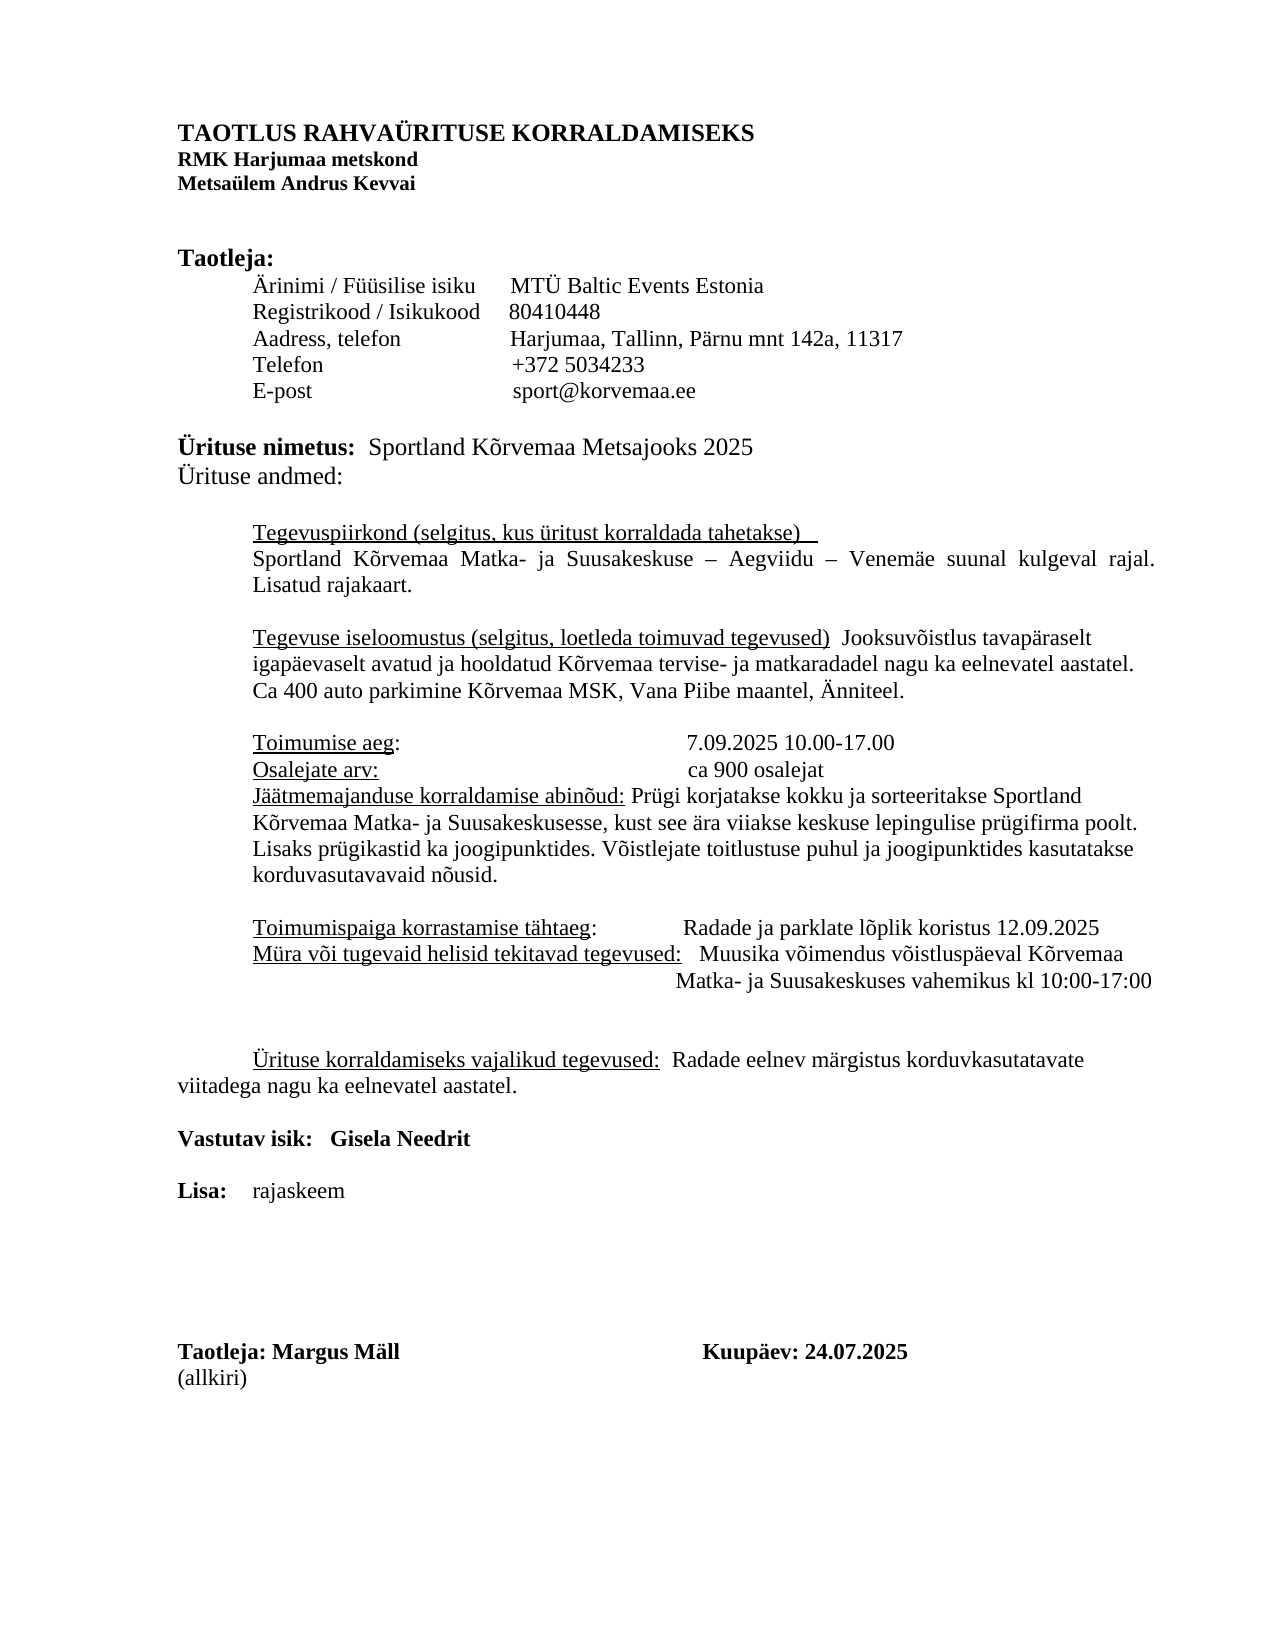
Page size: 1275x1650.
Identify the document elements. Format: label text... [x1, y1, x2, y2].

text Ca 400 auto parkimine Kõrvemaa MSK, Vana Piibe maantel, Änniteel. [252, 677, 1157, 703]
text Tegevuspiirkond (selgitus, kus üritust korraldada tahetakse) [252, 519, 1157, 545]
text Registrikood / Isikukood 80410448 [177, 298, 1157, 324]
text Toimumispaiga korrastamise tähtaeg: Radade ja parklate lõplik koristus 12.09.2025 [177, 914, 1157, 940]
text Sportland Kõrvemaa Matka- ja Suusakeskuse – Aegviidu – Venemäe suunal kulgeval rajal. Lisatud rajakaart. [252, 545, 1157, 598]
text TAOTLUS RAHVAÜRITUSE KORRALDAMISEKS [177, 118, 1157, 147]
text Ürituse andmed: [177, 461, 1157, 490]
text Toimumise aeg: 7.09.2025 10.00-17.00 [177, 729, 1157, 756]
text (allkiri) [177, 1364, 1157, 1391]
text Tegevuse iseloomustus (selgitus, loetleda toimuvad tegevused) Jooksuvõistlus tavapäraselt igapäevaselt avatud ja hooldatud Kõrvemaa tervise- ja matkaradadel nagu ka eelnevatel aastatel. [252, 624, 1157, 677]
text Jäätmemajanduse korraldamise abinõud: Prügi korjatakse kokku ja sorteeritakse Sportland Kõrvemaa Matka- ja Suusakeskusesse, kust see ära viiakse keskuse lepingulise prügifirma poolt. Lisaks prügikastid ka joogipunktides. Võistlejate toitlustuse puhul ja joogipunktides kasutatakse korduvasutavavaid nõusid. [252, 782, 1157, 888]
text Lisa: rajaskeem [177, 1177, 1157, 1204]
text Taotleja: Margus Mäll Kuupäev: 24.07.2025 [177, 1338, 1157, 1364]
text Taotleja: [177, 243, 1157, 272]
text Aadress, telefon Harjumaa, Tallinn, Pärnu mnt 142a, 11317 [177, 324, 1157, 351]
text Müra või tugevaid helisid tekitavad tegevused: Muusika võimendus võistluspäeval Kõrvemaa [252, 940, 1157, 967]
text Vastutav isik: Gisela Needrit [177, 1125, 1157, 1151]
text E-post sport@korvemaa.ee [177, 377, 1157, 404]
text Metsaülem Andrus Kevvai [177, 171, 1157, 195]
text Ärinimi / Füüsilise isiku MTÜ Baltic Events Estonia [177, 272, 1157, 298]
text Telefon +372 5034233 [177, 351, 1157, 377]
text Ürituse korraldamiseks vajalikud tegevused: Radade eelnev märgistus korduvkasutatavate viitadega nagu ka eelnevatel aastatel. [177, 1046, 1157, 1098]
text Osalejate arv: ca 900 osalejat [177, 756, 1157, 782]
text Matka- ja Suusakeskuses vahemikus kl 10:00-17:00 [252, 967, 1157, 993]
text Ürituse nimetus: Sportland Kõrvemaa Metsajooks 2025 [177, 432, 1157, 461]
text RMK Harjumaa metskond [177, 147, 1157, 171]
